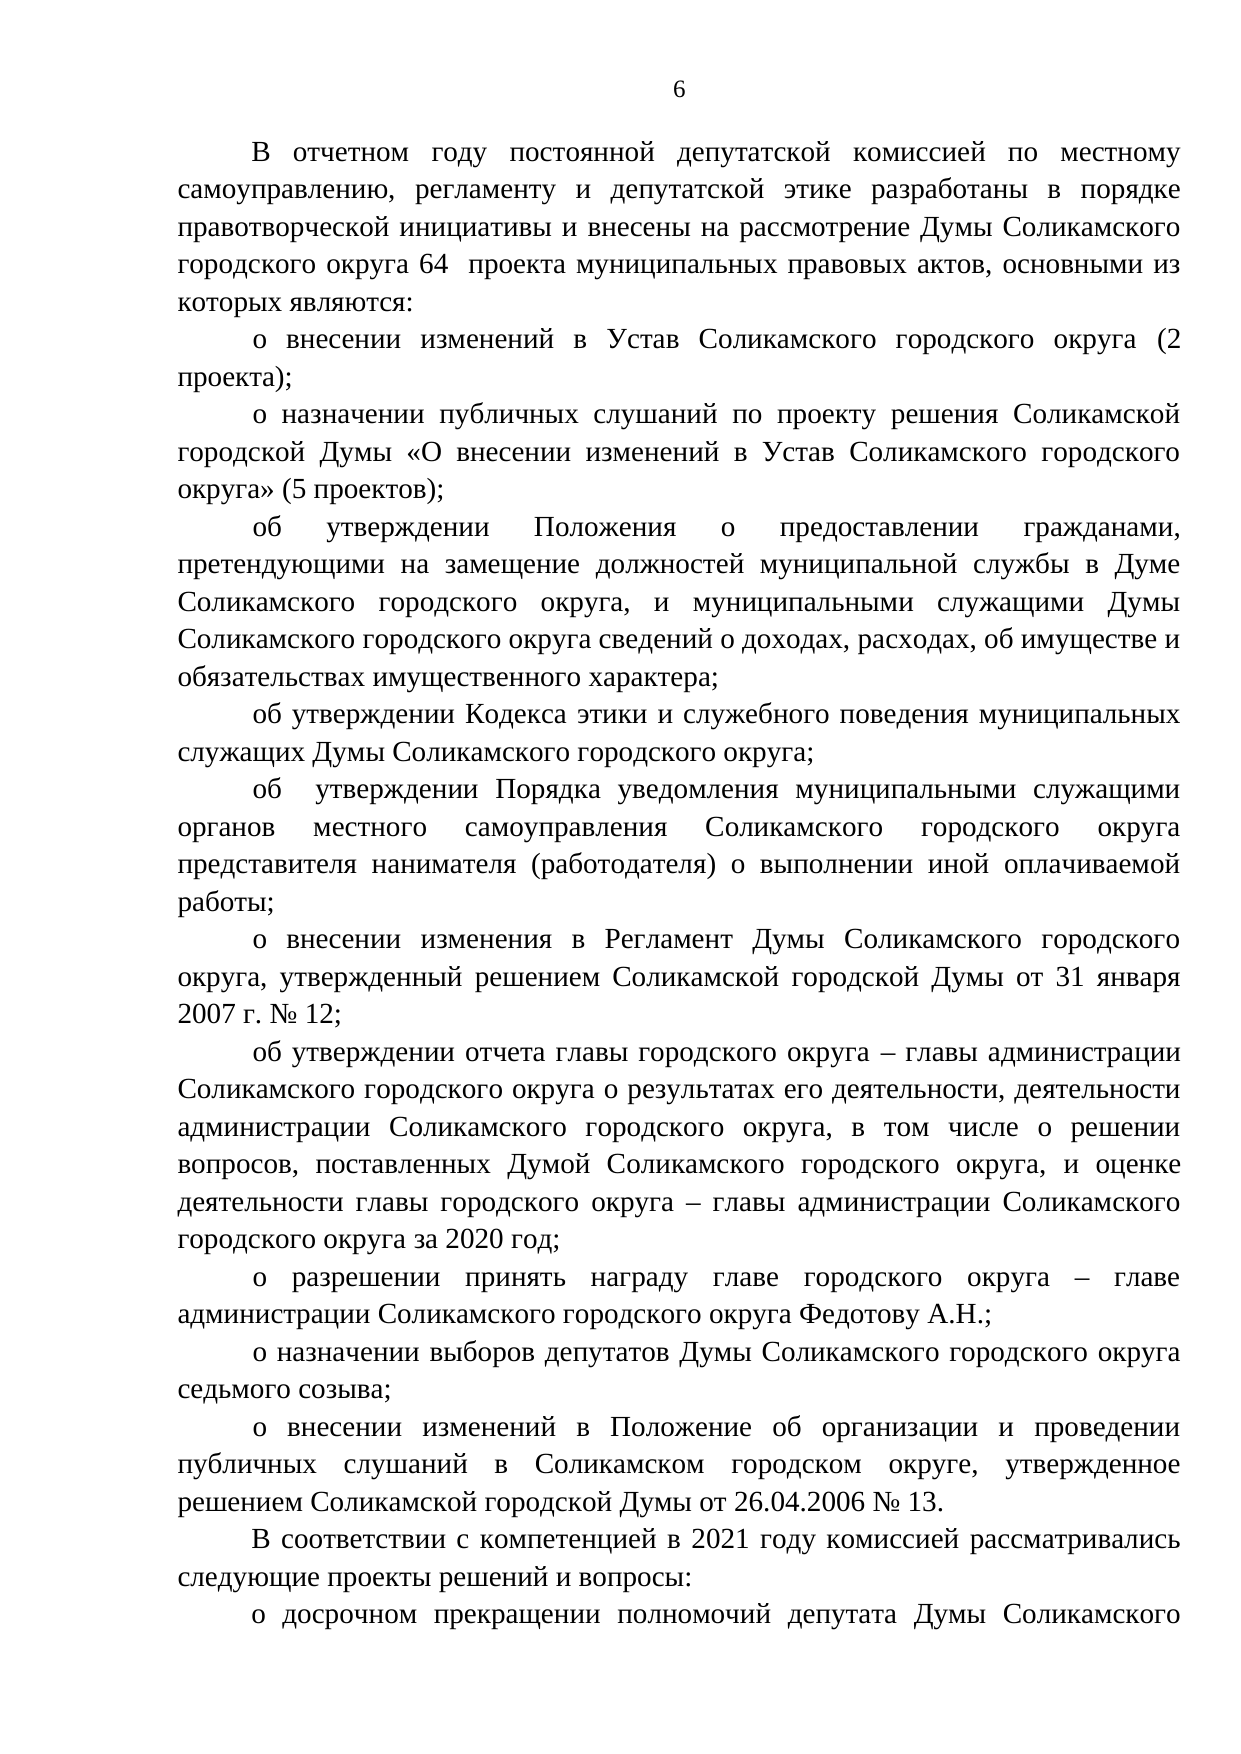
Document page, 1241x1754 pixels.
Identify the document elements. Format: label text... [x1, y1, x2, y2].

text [177, 1594, 1181, 1631]
text о назначении выборов депутатов Думы Соликамского городского округа седьмого созыва; [177, 1331, 1181, 1406]
text об утверждении Положения о предоставлении гражданами, претендующими на замещение должностей муниципальной службы в Думе Соликамского городского округа, и муниципальными служащими Думы Соликамского городского округа сведений о доходах, расходах, об имуществе и обязательствах имущественного характера; [177, 506, 1181, 694]
text о внесении изменений в Положение об организации и проведении публичных слушаний в Соликамском городском округе, утвержденное решением Соликамской городской Думы от 26.04.2006 № 13. [177, 1406, 1181, 1519]
text о внесении изменения в Регламент Думы Соликамского городского округа, утвержденный решением Соликамской городской Думы от 31 января 2007 г. № 12; [177, 919, 1181, 1031]
text В соответствии с компетенцией в 2021 году комиссией рассматривались следующие проекты решений и вопросы: [177, 1519, 1181, 1594]
text о внесении изменений в Устав Соликамского городского округа (2 проекта); [177, 319, 1181, 394]
text об утверждении отчета главы городского округа – главы администрации Соликамского городского округа о результатах его деятельности, деятельности администрации Соликамского городского округа, в том числе о решении вопросов, поставленных Думой Соликамского городского округа, и оценке деятельности главы городского округа – главы администрации Соликамского городского округа за 2020 год; [177, 1031, 1181, 1256]
text об утверждении Кодекса этики и служебного поведения муниципальных служащих Думы Соликамского городского округа; [177, 694, 1181, 769]
text об утверждении Порядка уведомления муниципальными служащими органов местного самоуправления Соликамского городского округа представителя нанимателя (работодателя) о выполнении иной оплачиваемой работы; [177, 769, 1181, 919]
text о разрешении принять награду главе городского округа – главе администрации Соликамского городского округа Федотову А.Н.; [177, 1256, 1181, 1331]
text В отчетном году постоянной депутатской комиссией по местному самоуправлению, регламенту и депутатской этике разработаны в порядке правотворческой инициативы и внесены на рассмотрение Думы Соликамского городского округа 64 проекта муниципальных правовых актов, основными из которых являются: [177, 131, 1181, 319]
text о назначении публичных слушаний по проекту решения Соликамской городской Думы «О внесении изменений в Устав Соликамского городского округа» (5 проектов); [177, 394, 1181, 506]
